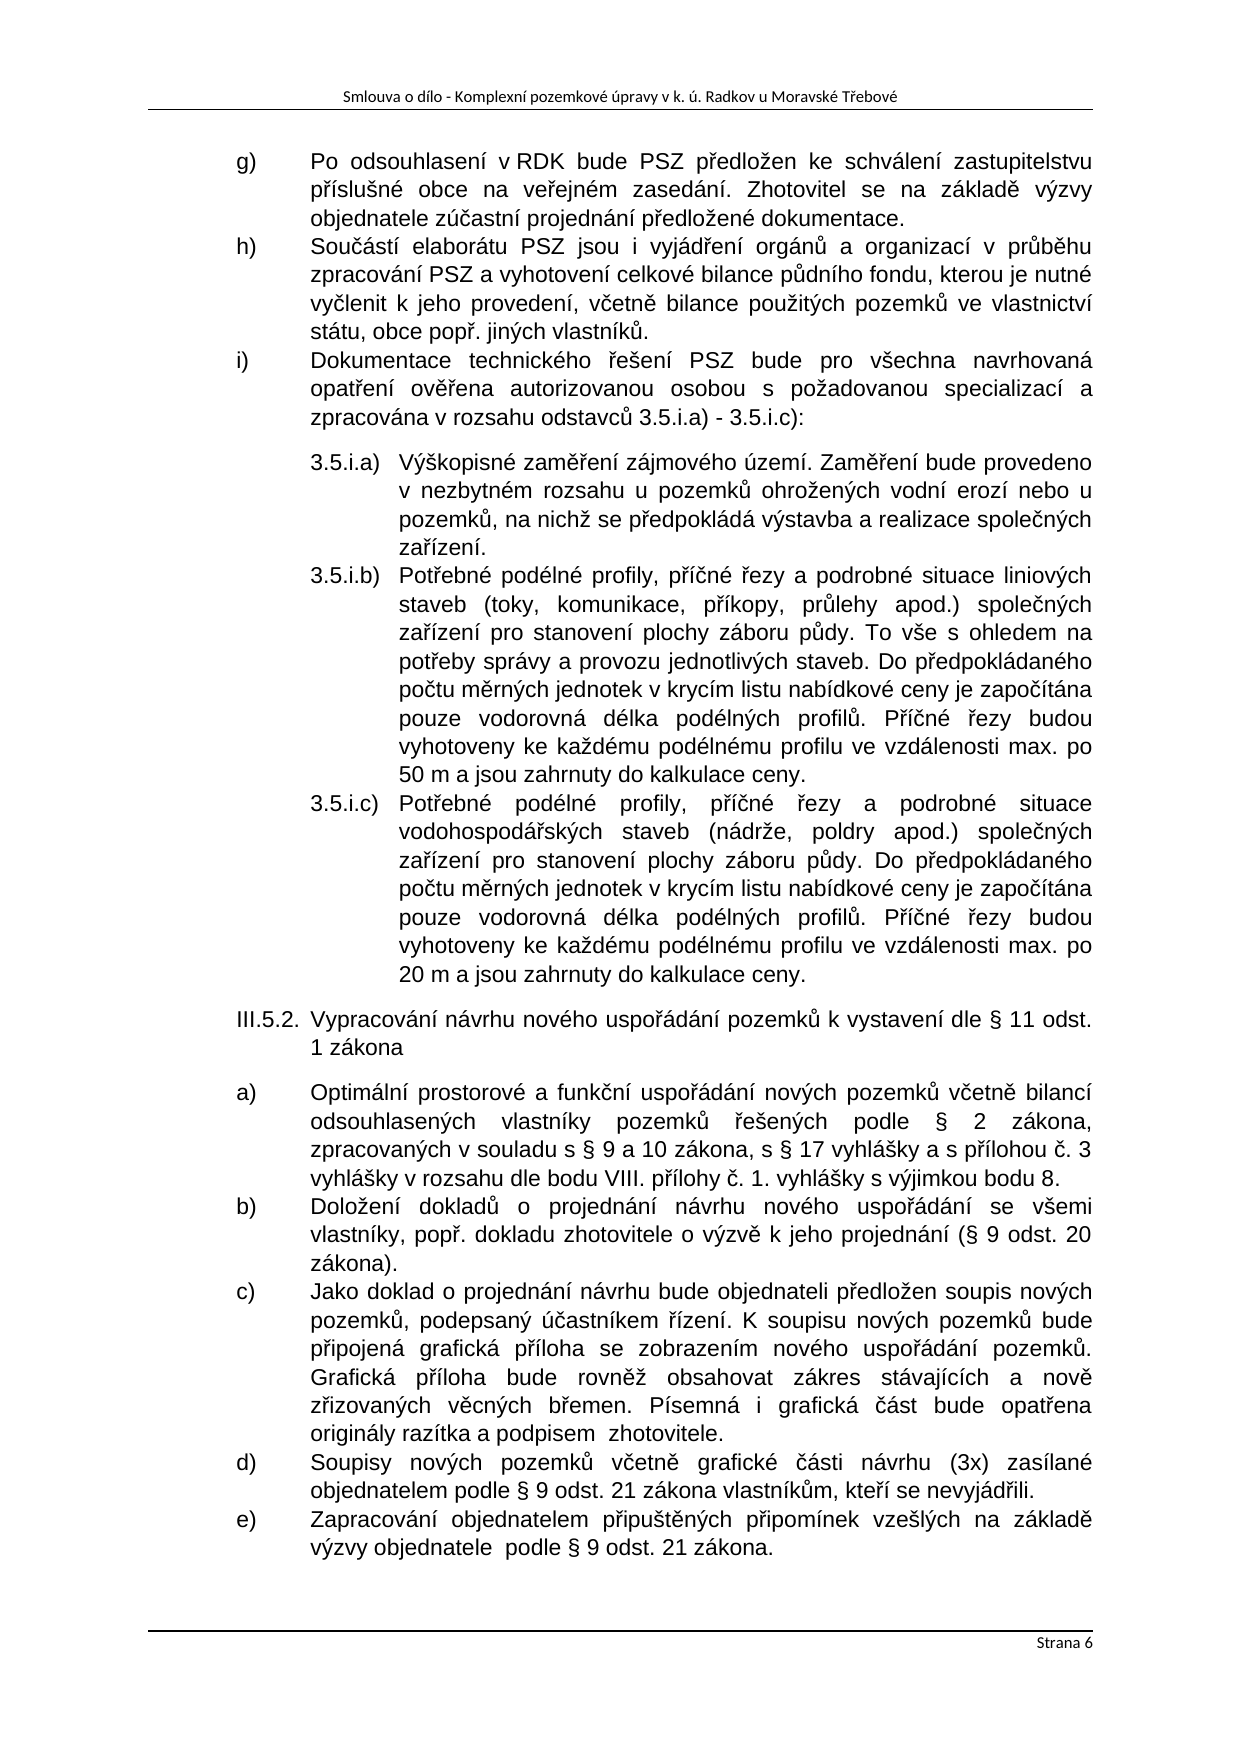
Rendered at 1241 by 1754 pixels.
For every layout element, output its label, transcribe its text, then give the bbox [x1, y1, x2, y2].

text Doložení dokladů o projednání návrhu nového uspořádání se všemi vlastníky, popř. dokladu zhotovitele o výzvě k jeho projednání (§ 9 odst. 20 zákona). [236, 1193, 1093, 1276]
text Dokumentace technického řešení PSZ bude pro všechna navrhovaná opatření ověřena autorizovanou osobou s požadovanou specializací a zpracována v rozsahu odstavců 3.5.i.a) - 3.5.i.c): [236, 347, 1093, 430]
text Jako doklad o projednání návrhu bude objednateli předložen soupis nových pozemků, podepsaný účastníkem řízení. K soupisu nových pozemků bude připojená grafická příloha se zobrazením nového uspořádání pozemků. Grafická příloha bude rovněž obsahovat zákres stávajících a nově zřizovaných věcných břemen. Písemná i grafická část bude opatřena originály razítka a podpisem zhotovitele. [236, 1278, 1093, 1447]
list 3.5.i.c) Potřebné podélné profily, příčné řezy a podrobné situace vodohospodářských staveb (nádrže, poldry apod.) společných zařízení pro stanovení plochy záboru půdy. Do předpokládaného počtu měrných jednotek v krycím listu nabídkové ceny je započítána pouze vodorovná délka podélných profilů. Příčné řezy budou vyhotoveny ke každému podélnému profilu ve vzdálenosti max. po 20 m a jsou zahrnuty do kalkulace ceny. [310, 790, 1093, 987]
text Optimální prostorové a funkční uspořádání nových pozemků včetně bilancí odsouhlasených vlastníky pozemků řešených podle § 2 zákona, zpracovaných v souladu s § 9 a 10 zákona, s § 17 vyhlášky a s přílohou č. 3 vyhlášky v rozsahu dle bodu VIII. přílohy č. 1. vyhlášky s výjimkou bodu 8. [236, 1079, 1093, 1191]
list 3.5.i.b) Potřebné podélné profily, příčné řezy a podrobné situace liniových staveb (toky, komunikace, příkopy, průlehy apod.) společných zařízení pro stanovení plochy záboru půdy. To vše s ohledem na potřeby správy a provozu jednotlivých staveb. Do předpokládaného počtu měrných jednotek v krycím listu nabídkové ceny je započítána pouze vodorovná délka podélných profilů. Příčné řezy budou vyhotoveny ke každému podélnému profilu ve vzdálenosti max. po 50 m a jsou zahrnuty do kalkulace ceny. [310, 562, 1093, 788]
text Zapracování objednatelem připuštěných připomínek vzešlých na základě výzvy objednatele podle § 9 odst. 21 zákona. [236, 1506, 1093, 1561]
list 3.5.i.a) Výškopisné zaměření zájmového území. Zaměření bude provedeno v nezbytném rozsahu u pozemků ohrožených vodní erozí nebo u pozemků, na nichž se předpokládá výstavba a realizace společných zařízení. [310, 449, 1093, 560]
text Po odsouhlasení v RDK bude PSZ předložen ke schválení zastupitelstvu příslušné obce na veřejném zasedání. Zhotovitel se na základě výzvy objednatele zúčastní projednání předložené dokumentace. [236, 148, 1093, 231]
text Soupisy nových pozemků včetně grafické části návrhu (3x) zasílané objednatelem podle § 9 odst. 21 zákona vlastníkům, kteří se nevyjádřili. [236, 1449, 1093, 1504]
text Součástí elaborátu PSZ jsou i vyjádření orgánů a organizací v průběhu zpracování PSZ a vyhotovení celkové bilance půdního fondu, kterou je nutné vyčlenit k jeho provedení, včetně bilance použitých pozemků ve vlastnictví státu, obce popř. jiných vlastníků. [236, 233, 1093, 344]
text Vypracování návrhu nového uspořádání pozemků k vystavení dle § 11 odst. 1 zákona [236, 1006, 1093, 1060]
